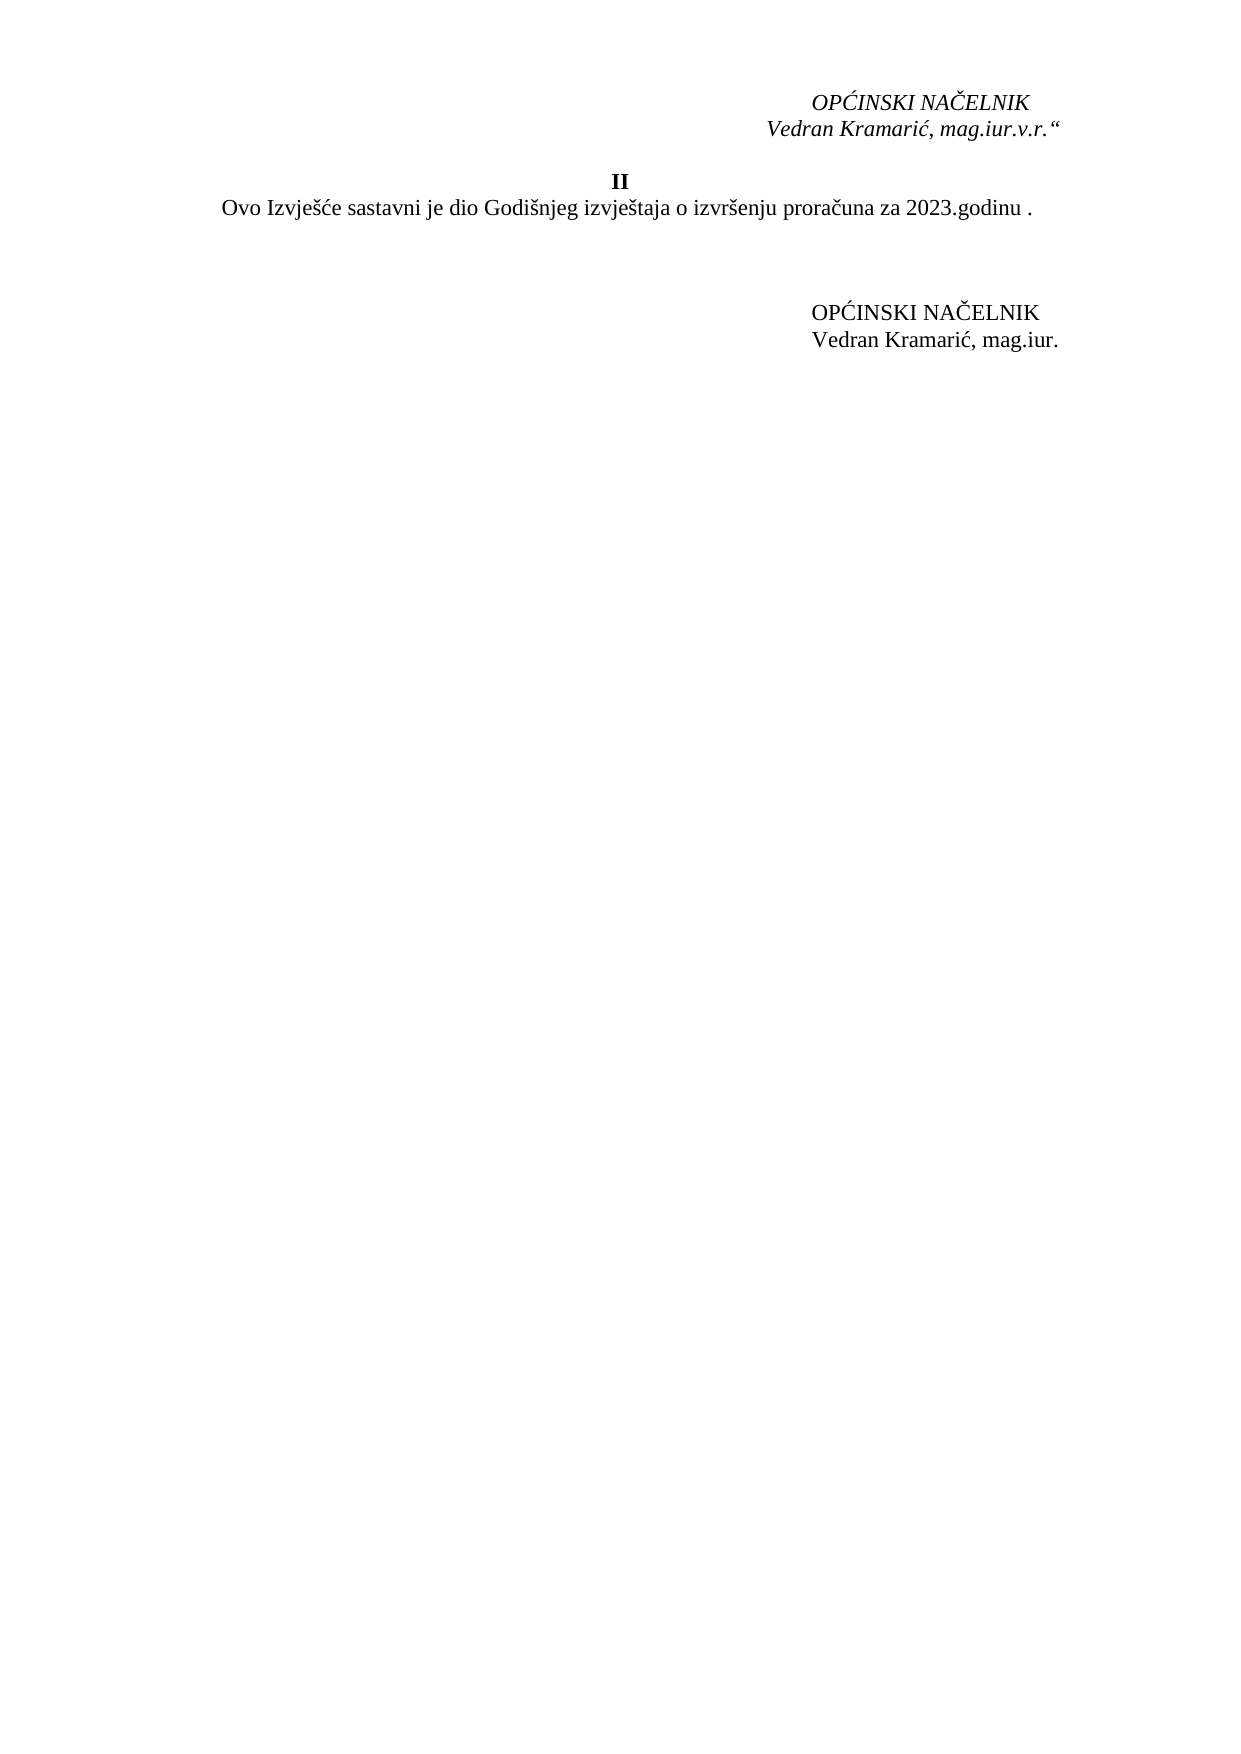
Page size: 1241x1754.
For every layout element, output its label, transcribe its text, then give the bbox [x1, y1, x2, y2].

text Vedran Kramarić, mag.iur.v.r.“ [148, 115, 1093, 141]
text Ovo Izvješće sastavni je dio Godišnjeg izvještaja o izvršenju proračuna za 2023.godinu . [148, 194, 1093, 220]
text OPĆINSKI NAČELNIK [148, 89, 1093, 115]
text II [148, 168, 1093, 194]
text OPĆINSKI NAČELNIK [148, 299, 1093, 326]
text Vedran Kramarić, mag.iur. [148, 326, 1093, 352]
